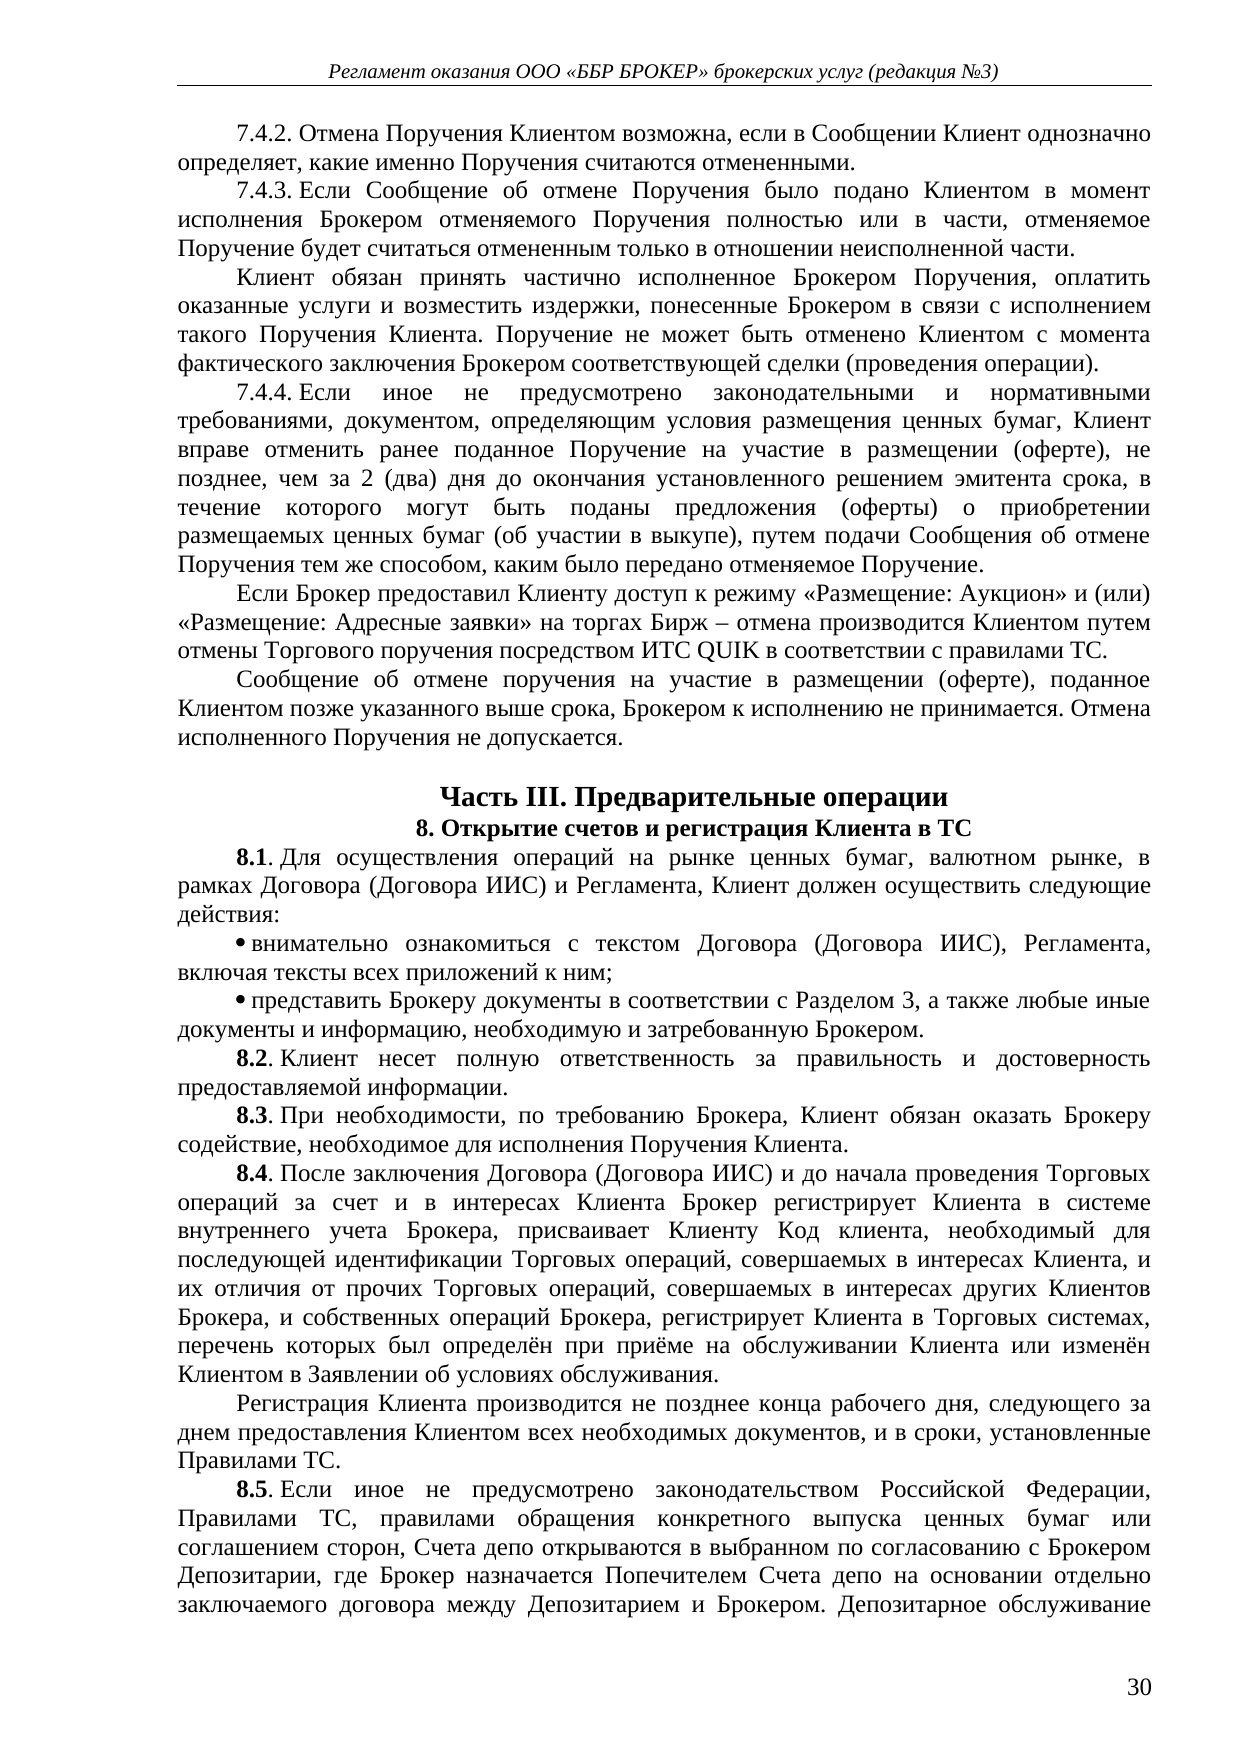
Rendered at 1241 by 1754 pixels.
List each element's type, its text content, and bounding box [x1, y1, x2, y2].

list внимательно ознакомиться с текстом Договора (Договора ИИС), Регламента, включая тексты всех приложений к ним; [177, 928, 1152, 985]
text 8.2. Клиент несет полную ответственность за правильность и достоверность предоставляемой информации. [177, 1043, 1152, 1100]
text Регистрация Клиента производится не позднее конца рабочего дня, следующего за днем предоставления Клиентом всех необходимых документов, и в сроки, установленные Правилами ТС. [177, 1388, 1152, 1474]
text Сообщение об отмене поручения на участие в размещении (оферте), поданное Клиентом позже указанного выше срока, Брокером к исполнению не принимается. Отмена исполненного Поручения не допускается. [177, 664, 1152, 751]
text 7.4.4. Если иное не предусмотрено законодательными и нормативными требованиями, документом, определяющим условия размещения ценных бумаг, Клиент вправе отменить ранее поданное Поручение на участие в размещении (оферте), не позднее, чем за 2 (два) дня до окончания установленного решением эмитента срока, в течение которого могут быть поданы предложения (оферты) о приобретении размещаемых ценных бумаг (об участии в выкупе), путем подачи Сообщения об отмене Поручения тем же способом, каким было передано отменяемое Поручение. [177, 377, 1152, 578]
text 7.4.3. Если Сообщение об отмене Поручения было подано Клиентом в момент исполнения Брокером отменяемого Поручения полностью или в части, отменяемое Поручение будет считаться отмененным только в отношении неисполненной части. [177, 176, 1152, 262]
subtitle 8. Открытие счетов и регистрация Клиента в ТС [177, 813, 1152, 842]
text 7.4.2. Отмена Поручения Клиентом возможна, если в Сообщении Клиент однозначно определяет, какие именно Поручения считаются отмененными. [177, 118, 1152, 176]
text Клиент обязан принять частично исполненное Брокером Поручения, оплатить оказанные услуги и возместить издержки, понесенные Брокером в связи с исполнением такого Поручения Клиента. Поручение не может быть отменено Клиентом с момента фактического заключения Брокером соответствующей сделки (проведения операции). [177, 262, 1152, 377]
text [177, 1474, 1152, 1618]
text 8.1. Для осуществления операций на рынке ценных бумаг, валютном рынке, в рамках Договора (Договора ИИС) и Регламента, Клиент должен осуществить следующие действия: [177, 842, 1152, 928]
text 8.4. После заключения Договора (Договора ИИС) и до начала проведения Торговых операций за счет и в интересах Клиента Брокер регистрирует Клиента в системе внутреннего учета Брокера, присваивает Клиенту Код клиента, необходимый для последующей идентификации Торговых операций, совершаемых в интересах Клиента, и их отличия от прочих Торговых операций, совершаемых в интересах других Клиентов Брокера, и собственных операций Брокера, регистрирует Клиента в Торговых системах, перечень которых был определён при приёме на обслуживании Клиента или изменён Клиентом в Заявлении об условиях обслуживания. [177, 1158, 1152, 1388]
text Если Брокер предоставил Клиенту доступ к режиму «Размещение: Аукцион» и (или) «Размещение: Адресные заявки» на торгах Бирж – отмена производится Клиентом путем отмены Торгового поручения посредством ИТС QUIK в соответствии с правилами ТС. [177, 578, 1152, 664]
subtitle Часть III. Предварительные операции [177, 779, 1152, 813]
list представить Брокеру документы в соответствии с Разделом 3, а также любые иные документы и информацию, необходимую и затребованную Брокером. [177, 985, 1152, 1043]
text 8.3. При необходимости, по требованию Брокера, Клиент обязан оказать Брокеру содействие, необходимое для исполнения Поручения Клиента. [177, 1100, 1152, 1158]
